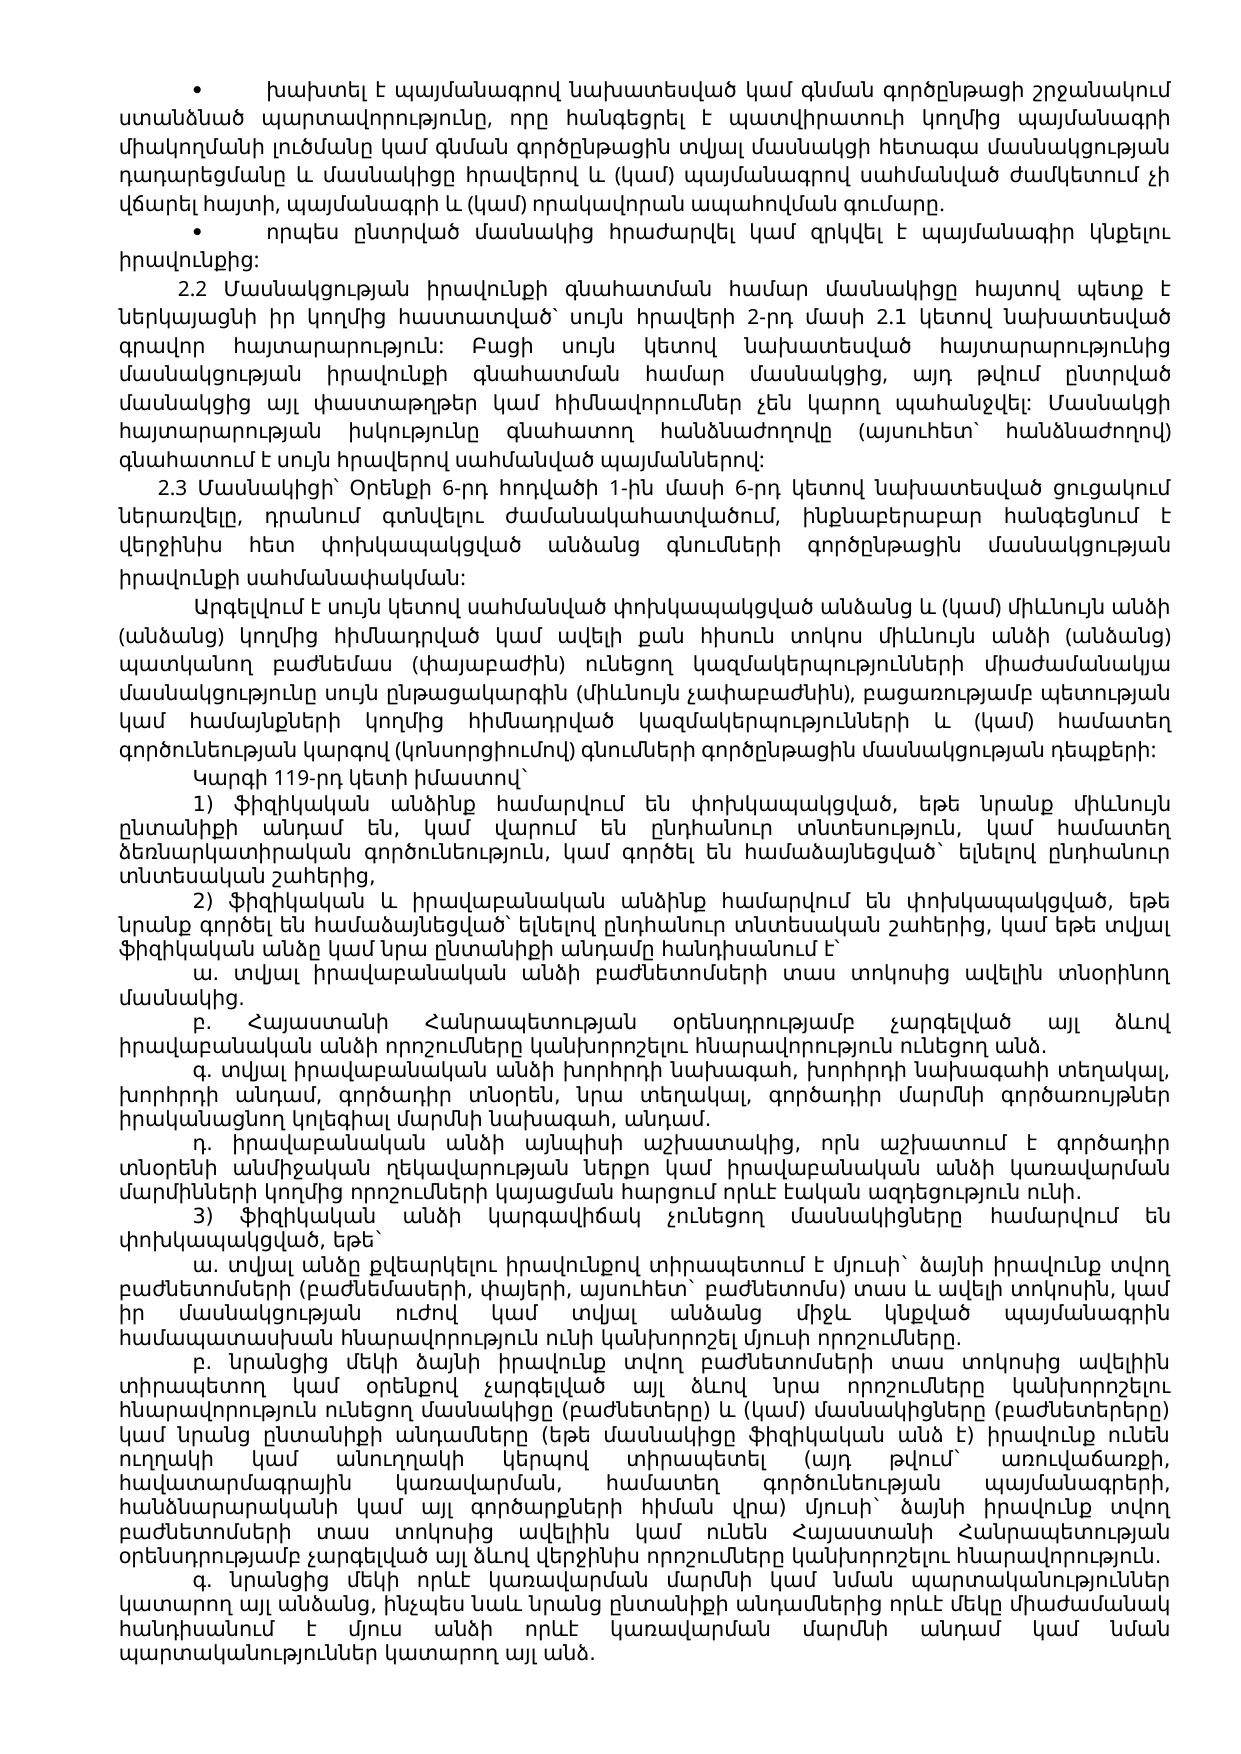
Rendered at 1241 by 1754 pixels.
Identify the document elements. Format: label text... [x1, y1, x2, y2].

text գ. տվյալ իրավաբանական անձի խորհրդի նախագահ, խորհրդի նախագահի տեղակալ, խորհրդի անդամ, գործադիր տնօրեն, նրա տեղակալ, գործադիր մարմնի գործառույթներ իրականացնող կոլեգիալ մարմնի նախագահ, անդամ. [118, 1058, 1171, 1131]
text բ. Հայաստանի Հանրապետության օրենսդրությամբ չարգելված այլ ձևով իրավաբանական անձի որոշումները կանխորոշելու հնարավորություն ունեցող անձ. [118, 1010, 1171, 1058]
text 3) ֆիզիկական անձի կարգավիճակ չունեցող մասնակիցները համարվում են փոխկապակցված, եթե` [118, 1204, 1171, 1253]
text 2.3 Մասնակիցի՝ Օրենքի 6-րդ հոդվածի 1-ին մասի 6-րդ կետով նախատեսված ցուցակում ներառվելը, դրանում գտնվելու ժամանակահատվածում, ինքնաբերաբար հանգեցնում է վերջինիս հետ փոխկապակցված անձանց գնումների գործընթացին մասնակցության իրավունքի սահմանափակման: [118, 473, 1171, 592]
text 1) ֆիզիկական անձինք համարվում են փոխկապակցված, եթե նրանք միևնույն ընտանիքի անդամ են, կամ վարում են ընդհանուր տնտեսություն, կամ համատեղ ձեռնարկատիրական գործունեություն, կամ գործել են համաձայնեցված` ելնելով ընդհանուր տնտեսական շահերից, [118, 792, 1171, 889]
text 2.2 Մասնակցության իրավունքի գնահատման համար մասնակիցը հայտով պետք է ներկայացնի իր կողմից հաստատված` սույն հրավերի 2-րդ մասի 2.1 կետով նախատեսված գրավոր հայտարարություն: Բացի սույն կետով նախատեսված հայտարարությունից մասնակցության իրավունքի գնահատման համար մասնակցից, այդ թվում ընտրված մասնակցից այլ փաստաթղթեր կամ հիմնավորումներ չեն կարող պահանջվել: Մասնակցի հայտարարության իսկությունը գնահատող հանձնաժողովը (այսուհետ` հանձնաժողով) գնահատում է սույն հրավերով սահմանված պայմաններով: [118, 274, 1171, 473]
text գ. նրանցից մեկի որևէ կառավարման մարմնի կամ նման պարտականություններ կատարող այլ անձանց, ինչպես նաև նրանց ընտանիքի անդամներից որևէ մեկը միաժամանակ հանդիսանում է մյուս անձի որևէ կառավարման մարմնի անդամ կամ նման պարտականություններ կատարող այլ անձ. [118, 1568, 1171, 1665]
list որպես ընտրված մասնակից հրաժարվել կամ զրկվել է պայմանագիր կնքելու իրավունքից: [118, 217, 1171, 274]
text 2) ֆիզիկական և իրավաբանական անձինք համարվում են փոխկապակցված, եթե նրանք գործել են համաձայնեցված՝ ելնելով ընդհանուր տնտեսական շահերից, կամ եթե տվյալ ֆիզիկական անձը կամ նրա ընտանիքի անդամը հանդիսանում է՝ [118, 889, 1171, 961]
text ա. տվյալ անձը քվեարկելու իրավունքով տիրապետում է մյուսի` ձայնի իրավունք տվող բաժնետոմսերի (բաժնեմասերի, փայերի, այսուհետ` բաժնետոմս) տաս և ավելի տոկոսին, կամ իր մասնակցության ուժով կամ տվյալ անձանց միջև կնքված պայմանագրին համապատասխան հնարավորություն ունի կանխորոշել մյուսի որոշումները. [118, 1253, 1171, 1350]
text ա. տվյալ իրավաբանական անձի բաժնետոմսերի տաս տոկոսից ավելին տնօրինող մասնակից. [118, 961, 1171, 1010]
text բ. նրանցից մեկի ձայնի իրավունք տվող բաժնետոմսերի տաս տոկոսից ավելիին տիրապետող կամ օրենքով չարգելված այլ ձևով նրա որոշումները կանխորոշելու հնարավորություն ունեցող մասնակիցը (բաժնետերը) և (կամ) մասնակիցները (բաժնետերերը) կամ նրանց ընտանիքի անդամները (եթե մասնակիցը ֆիզիկական անձ է) իրավունք ունեն ուղղակի կամ անուղղակի կերպով տիրապետել (այդ թվում` առուվաճառքի, հավատարմագրային կառավարման, համատեղ գործունեության պայմանագրերի, հանձնարարականի կամ այլ գործարքների հիման վրա) մյուսի` ձայնի իրավունք տվող բաժնետոմսերի տաս տոկոսից ավելիին կամ ունեն Հայաստանի Հանրապետության օրենսդրությամբ չարգելված այլ ձևով վերջինիս որոշումները կանխորոշելու հնարավորություն. [118, 1350, 1171, 1568]
text Արգելվում է սույն կետով սահմանված փոխկապակցված անձանց և (կամ) միևնույն անձի (անձանց) կողմից հիմնադրված կամ ավելի քան հիսուն տոկոս միևնույն անձի (անձանց) պատկանող բաժնեմաս (փայաբաժին) ունեցող կազմակերպությունների միաժամանակյա մասնակցությունը սույն ընթացակարգին (միևնույն չափաբաժնին), բացառությամբ պետության կամ համայնքների կողմից հիմնադրված կազմակերպությունների և (կամ) համատեղ գործունեության կարգով (կոնսորցիումով) գնումների գործընթացին մասնակցության դեպքերի: [118, 592, 1171, 763]
text դ. իրավաբանական անձի այնպիսի աշխատակից, որն աշխատում է գործադիր տնօրենի անմիջական ղեկավարության ներքո կամ իրավաբանական անձի կառավարման մարմինների կողմից որոշումների կայացման հարցում որևէ էական ազդեցություն ունի. [118, 1131, 1171, 1204]
text Կարգի 119-րդ կետի իմաստով` [118, 763, 1171, 792]
list խախտել է պայմանագրով նախատեսված կամ գնման գործընթացի շրջանակում ստանձնած պարտավորությունը, որը հանգեցրել է պատվիրատուի կողմից պայմանագրի միակողմանի լուծմանը կամ գնման գործընթացին տվյալ մասնակցի հետագա մասնակցության դադարեցմանը և մասնակիցը հրավերով և (կամ) պայմանագրով սահմանված ժամկետում չի վճարել հայտի, պայմանագրի և (կամ) որակավորան ապահովման գումարը. [118, 75, 1171, 217]
